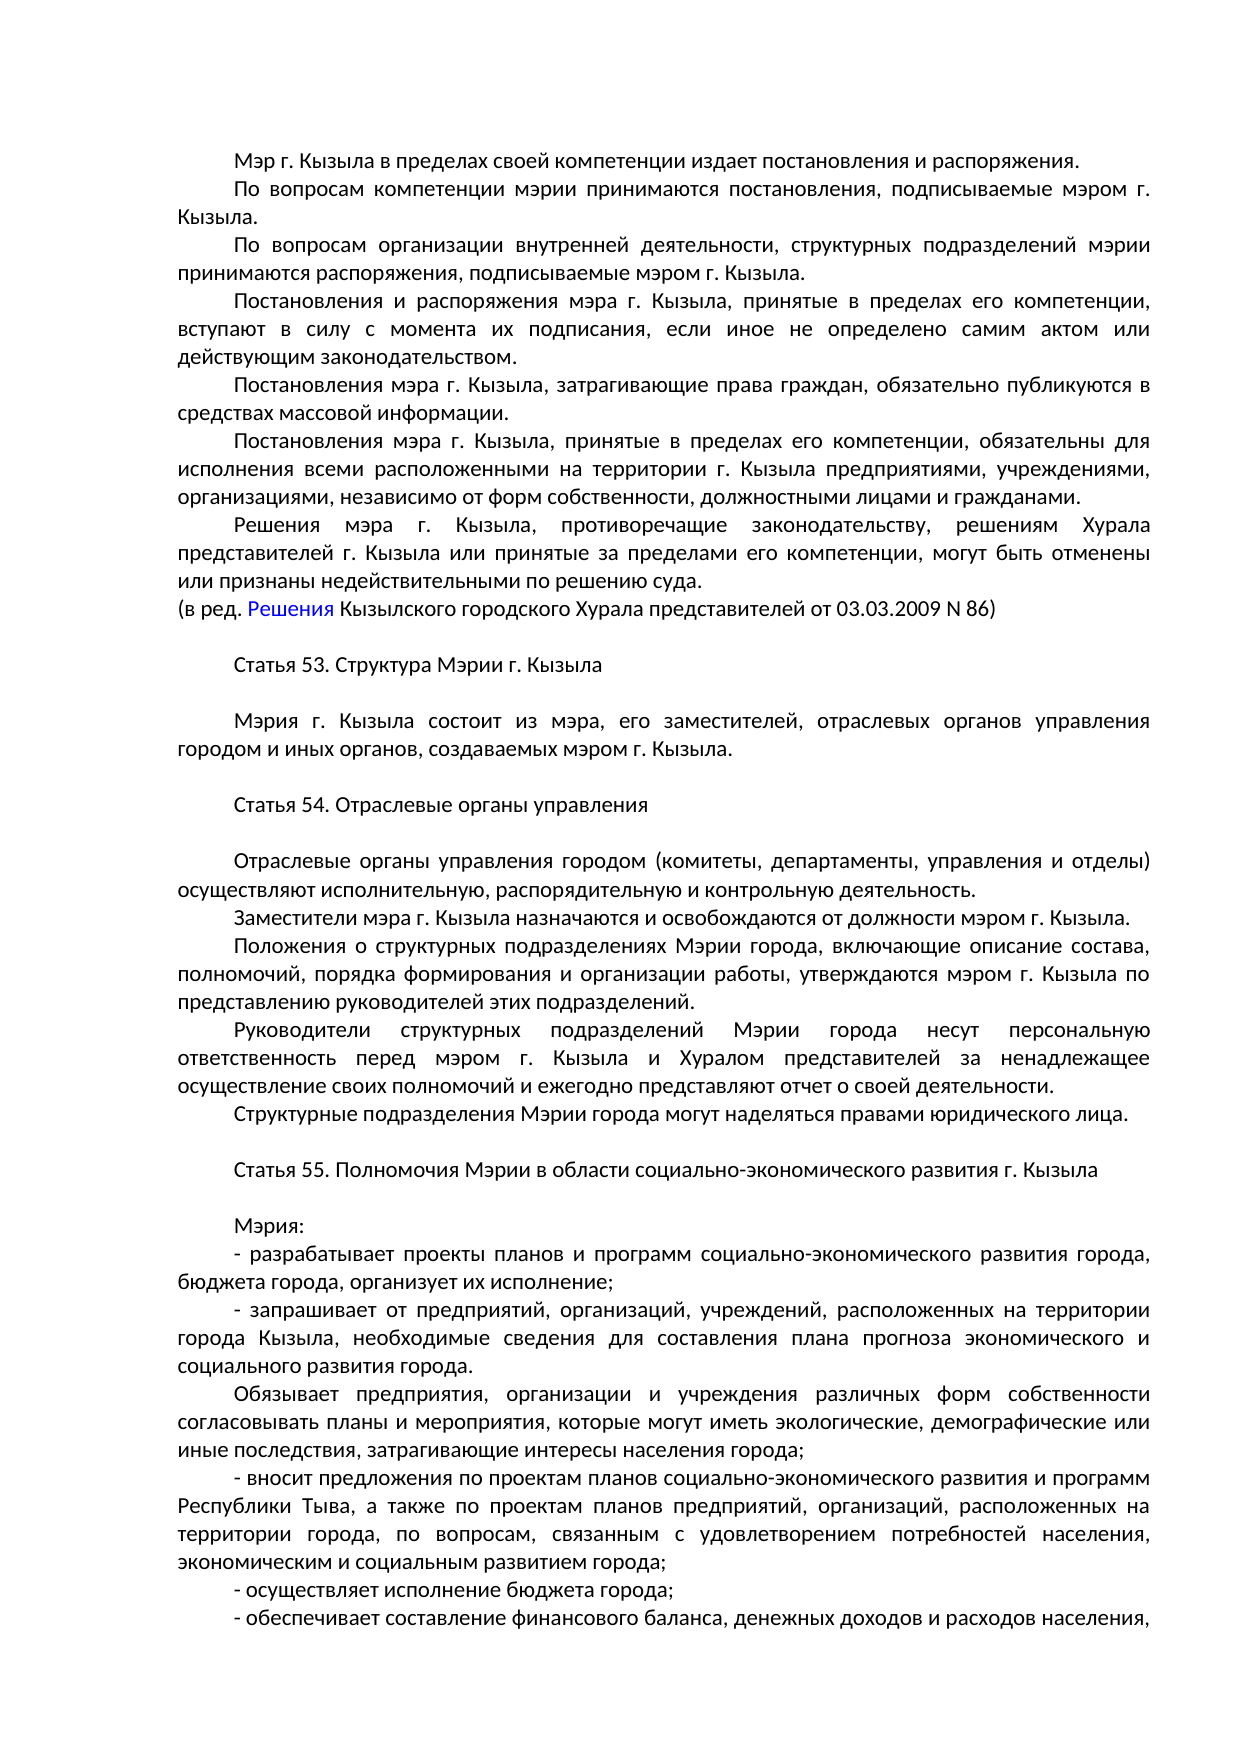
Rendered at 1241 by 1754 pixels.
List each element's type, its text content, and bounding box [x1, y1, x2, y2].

text Постановления и распоряжения мэра г. Кызыла, принятые в пределах его компетенции, вступают в силу с момента их подписания, если иное не определено самим актом или действующим законодательством. [177, 286, 1152, 370]
text Структурные подразделения Мэрии города могут наделяться правами юридического лица. [177, 1099, 1152, 1127]
text Постановления мэра г. Кызыла, принятые в пределах его компетенции, обязательны для исполнения всеми расположенными на территории г. Кызыла предприятиями, учреждениями, организациями, независимо от форм собственности, должностными лицами и гражданами. [177, 426, 1152, 510]
text - разрабатывает проекты планов и программ социально-экономического развития города, бюджета города, организует их исполнение; [177, 1239, 1152, 1295]
text Мэрия: [177, 1211, 1152, 1239]
text - вносит предложения по проектам планов социально-экономического развития и программ Республики Тыва, а также по проектам планов предприятий, организаций, расположенных на территории города, по вопросам, связанным с удовлетворением потребностей населения, экономическим и социальным развитием города; [177, 1463, 1152, 1575]
text Обязывает предприятия, организации и учреждения различных форм собственности согласовывать планы и мероприятия, которые могут иметь экологические, демографические или иные последствия, затрагивающие интересы населения города; [177, 1379, 1152, 1463]
text Решения мэра г. Кызыла, противоречащие законодательству, решениям Хурала представителей г. Кызыла или принятые за пределами его компетенции, могут быть отменены или признаны недействительными по решению суда. [177, 510, 1152, 594]
text Статья 54. Отраслевые органы управления [177, 791, 1152, 819]
text По вопросам компетенции мэрии принимаются постановления, подписываемые мэром г. Кызыла. [177, 174, 1152, 230]
text Мэрия г. Кызыла состоит из мэра, его заместителей, отраслевых органов управления городом и иных органов, создаваемых мэром г. Кызыла. [177, 707, 1152, 763]
text Руководители структурных подразделений Мэрии города несут персональную ответственность перед мэром г. Кызыла и Хуралом представителей за ненадлежащее осуществление своих полномочий и ежегодно представляют отчет о своей деятельности. [177, 1015, 1152, 1099]
text Положения о структурных подразделениях Мэрии города, включающие описание состава, полномочий, порядка формирования и организации работы, утверждаются мэром г. Кызыла по представлению руководителей этих подразделений. [177, 931, 1152, 1015]
text Заместители мэра г. Кызыла назначаются и освобождаются от должности мэром г. Кызыла. [177, 903, 1152, 931]
text Статья 55. Полномочия Мэрии в области социально-экономического развития г. Кызыла [177, 1155, 1152, 1183]
text Статья 53. Структура Мэрии г. Кызыла [177, 651, 1152, 678]
text (в ред. Решения Кызылского городского Хурала представителей от 03.03.2009 N 86) [177, 594, 1152, 622]
text - запрашивает от предприятий, организаций, учреждений, расположенных на территории города Кызыла, необходимые сведения для составления плана прогноза экономического и социального развития города. [177, 1295, 1152, 1379]
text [177, 1603, 1152, 1631]
text Постановления мэра г. Кызыла, затрагивающие права граждан, обязательно публикуются в средствах массовой информации. [177, 370, 1152, 426]
text - осуществляет исполнение бюджета города; [177, 1575, 1152, 1603]
text Отраслевые органы управления городом (комитеты, департаменты, управления и отделы) осуществляют исполнительную, распорядительную и контрольную деятельность. [177, 847, 1152, 903]
text Мэр г. Кызыла в пределах своей компетенции издает постановления и распоряжения. [177, 146, 1152, 174]
text По вопросам организации внутренней деятельности, структурных подразделений мэрии принимаются распоряжения, подписываемые мэром г. Кызыла. [177, 230, 1152, 286]
